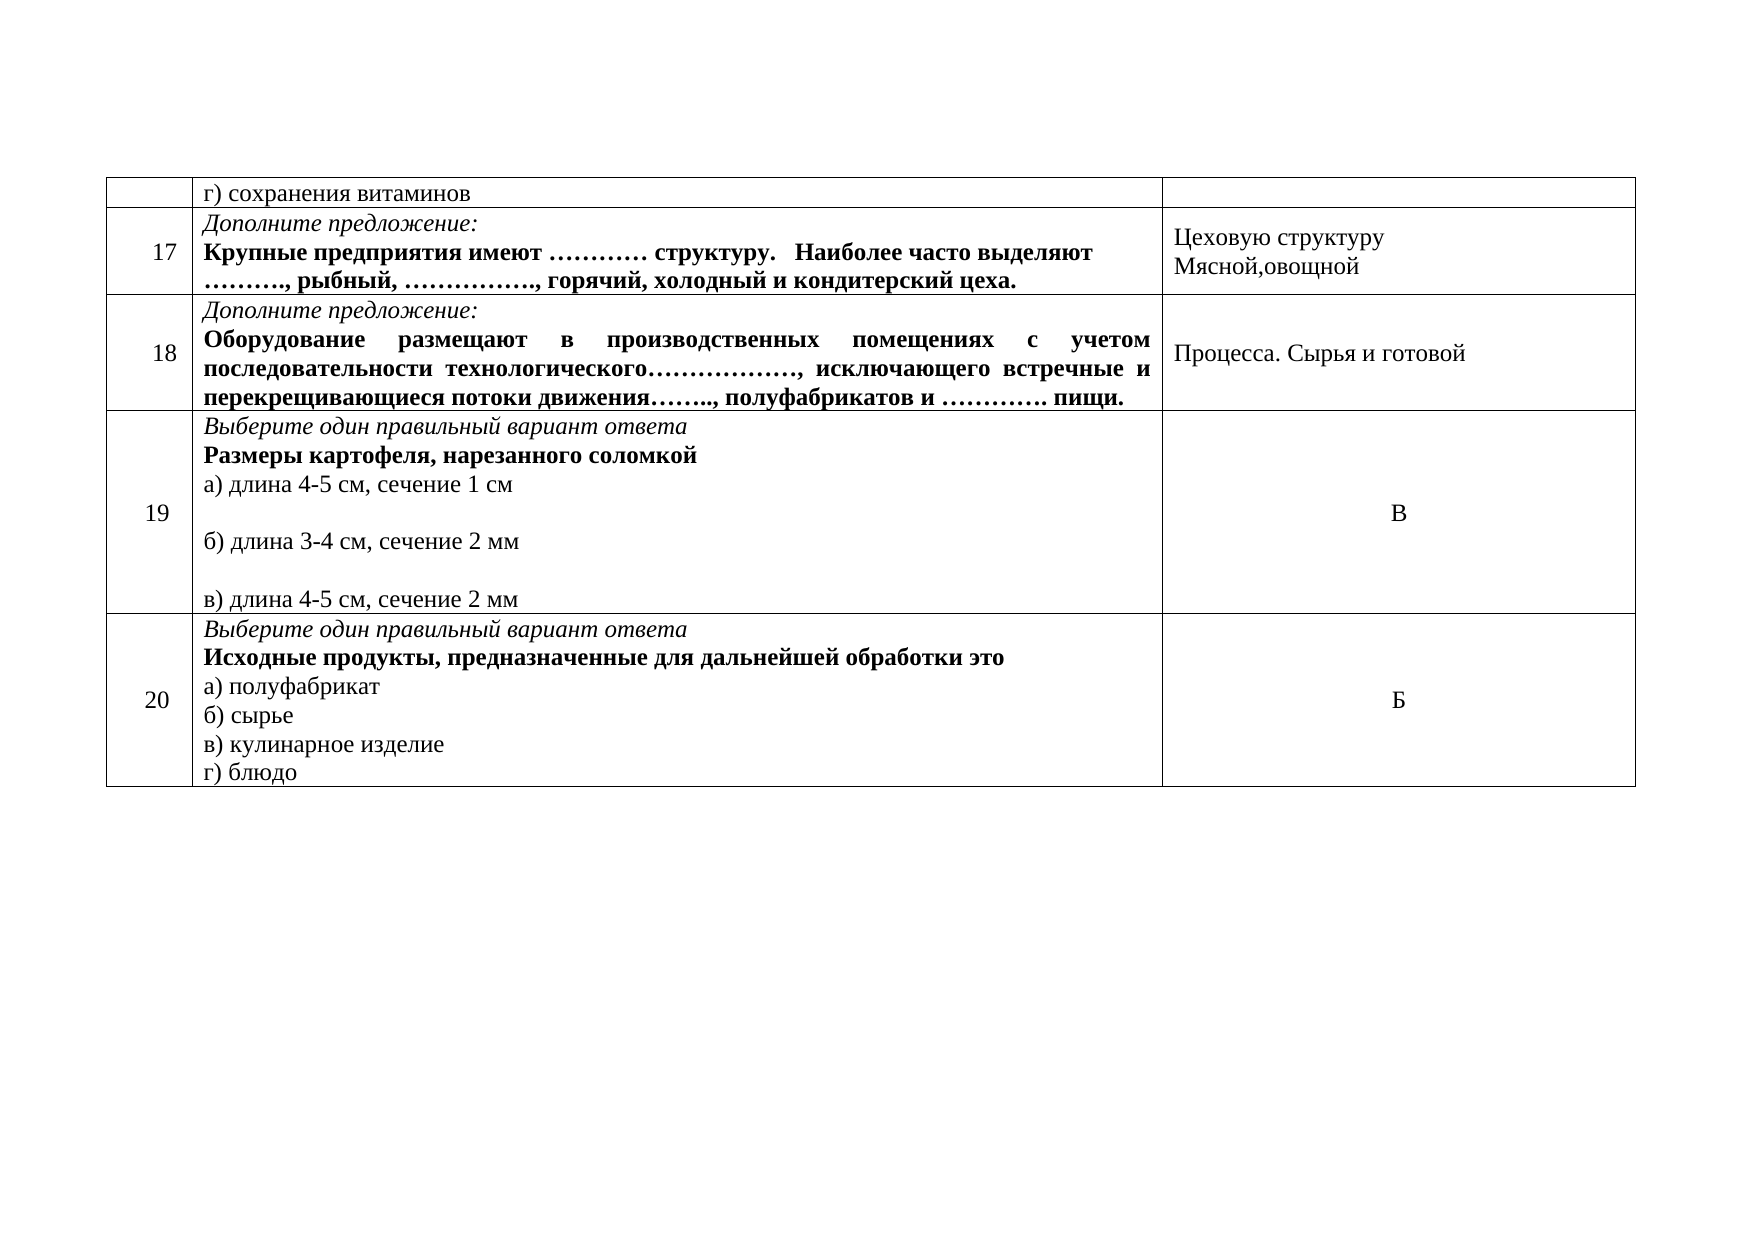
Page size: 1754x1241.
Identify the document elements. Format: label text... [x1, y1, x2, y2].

table_cell Дополните предложение: Крупные предприятия имеют ………… структуру. Наиболее часто выделяют ………., рыбный, ……………., горячий, холодный и кондитерский цеха. [193, 208, 1162, 294]
table_cell 19 [107, 411, 192, 613]
table_cell Выберите один правильный вариант ответа Размеры картофеля, нарезанного соломкой а) длина 4-5 см, сечение 1 см б) длина 3-4 см, сечение 2 мм в) длина 4-5 см, сечение 2 мм [193, 411, 1162, 613]
table_cell 16 [107, 178, 192, 207]
table_cell Цеховую структуру Мясной,овощной [1163, 208, 1635, 294]
table_cell 20 [107, 614, 192, 786]
table_cell 17 [107, 208, 192, 294]
table_cell Выберите один правильный вариант ответа Исходные продукты, предназначенные для дальнейшей обработки это а) полуфабрикат б) сырье в) кулинарное изделие г) блюдо [193, 614, 1162, 786]
table_cell Дополните предложение: Оборудование размещают в производственных помещениях с учетом последовательности технологического………………, исключающего встречные и перекрещивающиеся потоки движения…….., полуфабрикатов и …………. пищи. [193, 295, 1162, 410]
table_cell В [1163, 411, 1635, 613]
table_cell Процесса. Сырья и готовой [1163, 295, 1635, 410]
table_cell 18 [107, 295, 192, 410]
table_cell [193, 178, 1162, 207]
table_cell В [1163, 178, 1635, 207]
table_cell Б [1163, 614, 1635, 786]
